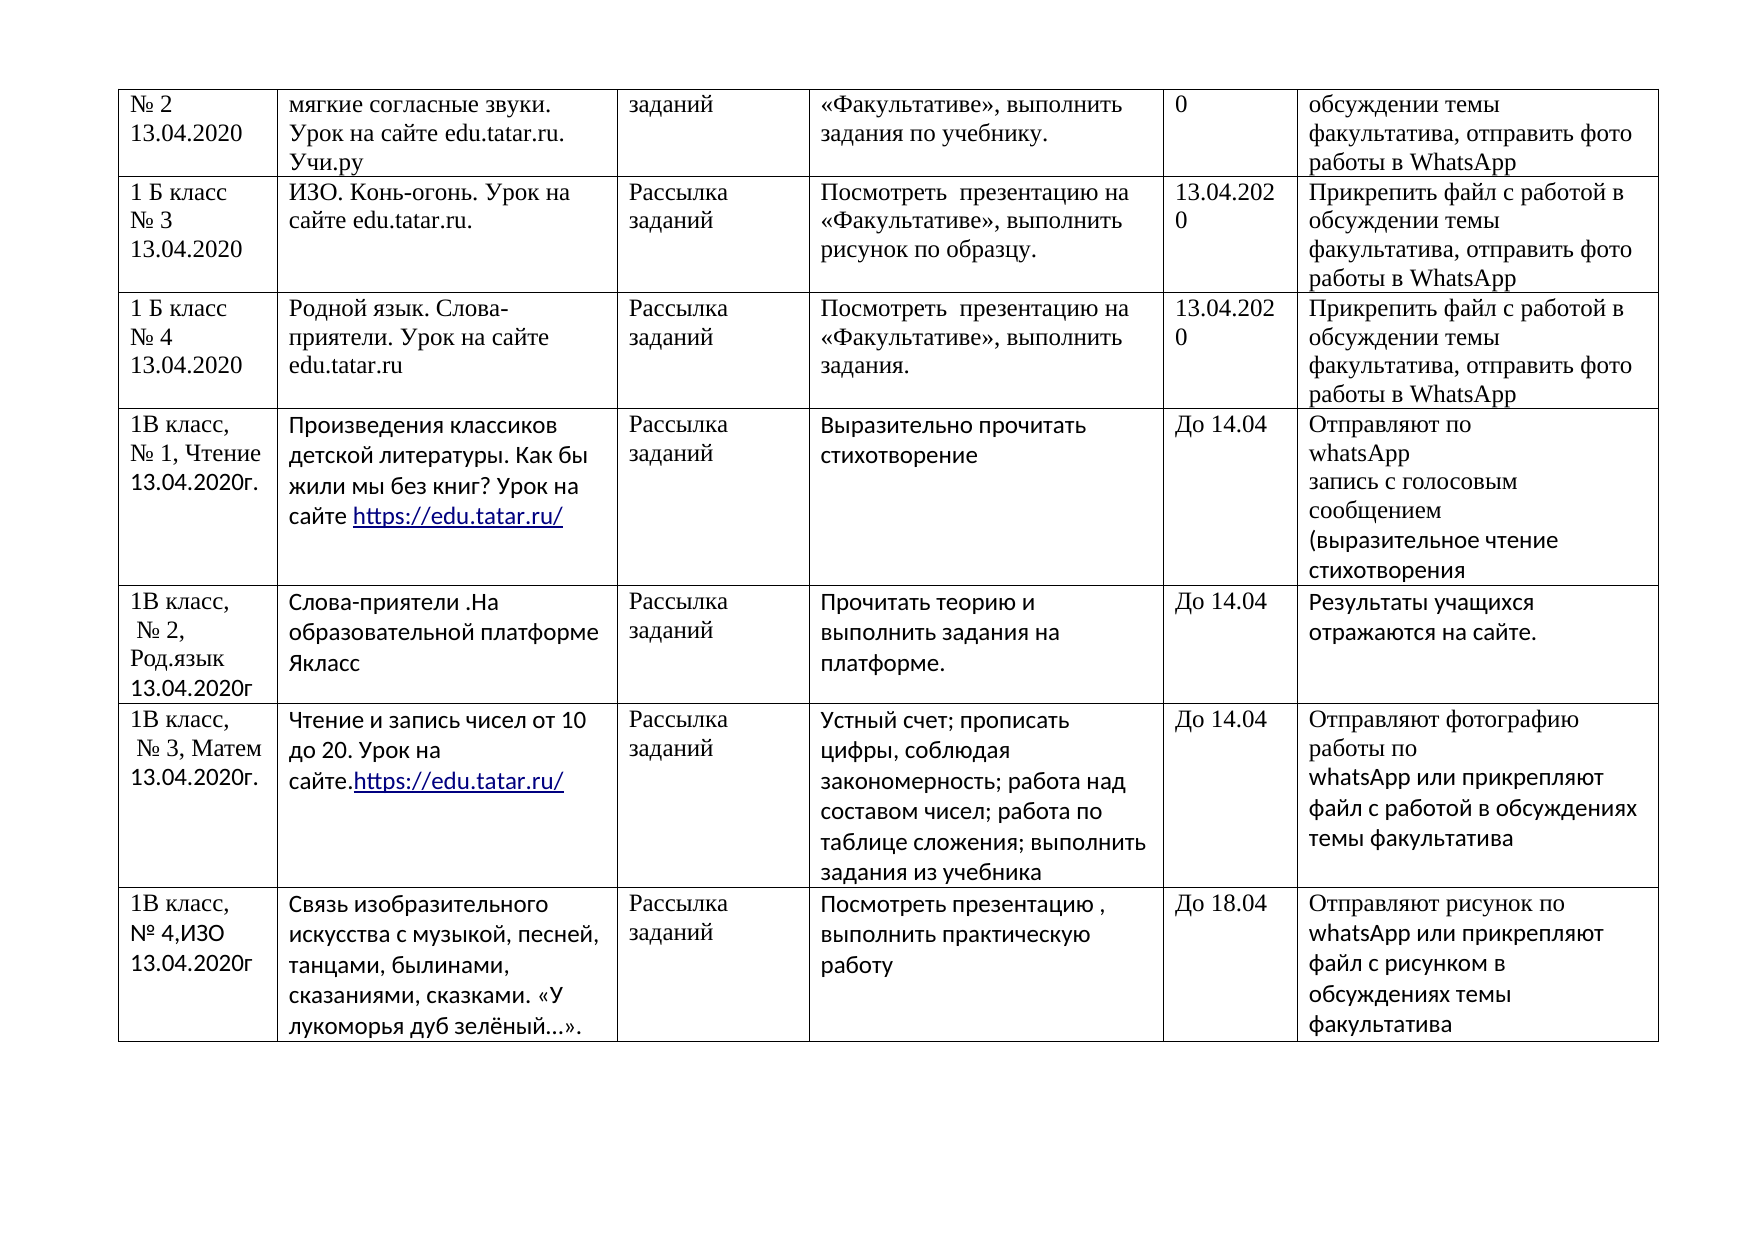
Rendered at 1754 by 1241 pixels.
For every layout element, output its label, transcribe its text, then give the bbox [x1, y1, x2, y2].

table_cell Рассылка заданий [618, 586, 809, 703]
table_cell Отправляют фотографию работы по whatsApp или прикрепляют файл с работой в обсуждениях темы факультатива [1298, 704, 1658, 887]
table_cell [119, 888, 277, 1041]
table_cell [278, 90, 617, 176]
table_cell Рассылка заданий [618, 704, 809, 887]
table_cell 1В класс, № 2, Род.язык 13.04.2020г [119, 586, 277, 703]
table_cell 1 Б класс № 4 13.04.2020 [119, 293, 277, 408]
table_cell 13.04.2020 [1164, 90, 1297, 176]
table_cell 1В класс, № 3, Матем 13.04.2020г. [119, 704, 277, 887]
table_cell 1В класс, № 1, Чтение 13.04.2020г. [119, 409, 277, 585]
table_cell Посмотреть презентацию на «Факультативе», выполнить рисунок по образцу. [810, 177, 1163, 292]
table_cell Прикрепить файл с работой в обсуждении темы факультатива, отправить фото работы в WhatsApp [1298, 177, 1658, 292]
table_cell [119, 90, 277, 176]
table_cell Рассылка заданий [618, 177, 809, 292]
table_cell До 14.04 [1164, 409, 1297, 585]
table_cell Результаты учащихся отражаются на сайте. [1298, 586, 1658, 703]
table_cell Прочитать теорию и выполнить задания на платформе. [810, 586, 1163, 703]
table_cell Посмотреть презентацию на «Факультативе», выполнить задания. [810, 293, 1163, 408]
table_cell Рассылка заданий [618, 888, 809, 1041]
table_cell Прикрепить файл с работой в обсуждении темы факультатива, отправить фото работы в WhatsApp [1298, 293, 1658, 408]
table_cell Рассылка заданий [618, 409, 809, 585]
table_cell Рассылка заданий [618, 293, 809, 408]
table_cell Чтение и запись чисел от 10 до 20. Урок на сайте.https://edu.tatar.ru/ [278, 704, 617, 887]
table_cell 13.04.2020 [1164, 177, 1297, 292]
table_cell До 14.04 [1164, 704, 1297, 887]
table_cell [1298, 888, 1658, 1041]
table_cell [810, 888, 1163, 1041]
table_cell Выразительно прочитать стихотворение [810, 409, 1163, 585]
table_cell ИЗО. Конь-огонь. Урок на сайте edu.tatar.ru. [278, 177, 617, 292]
table_cell Устный счет; прописать цифры, соблюдая закономерность; работа над составом чисел; работа по таблице сложения; выполнить задания из учебника [810, 704, 1163, 887]
table_cell Слова-приятели .На образовательной платформе Якласс [278, 586, 617, 703]
table_cell Рассылка заданий [618, 90, 809, 176]
table_cell 1 Б класс № 3 13.04.2020 [119, 177, 277, 292]
table_cell 13.04.2020 [1164, 293, 1297, 408]
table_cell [1298, 90, 1658, 176]
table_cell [810, 90, 1163, 176]
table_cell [278, 888, 617, 1041]
table_cell До 18.04 [1164, 888, 1297, 1041]
table_cell До 14.04 [1164, 586, 1297, 703]
table_cell Отправляют по whatsApp запись с голосовым сообщением (выразительное чтение стихотворения [1298, 409, 1658, 585]
table_cell Произведения классиков детской литературы. Как бы жили мы без книг? Урок на сайте https://edu.tatar.ru/ [278, 409, 617, 585]
table_cell Родной язык. Слова-приятели. Урок на сайте edu.tatar.ru [278, 293, 617, 408]
